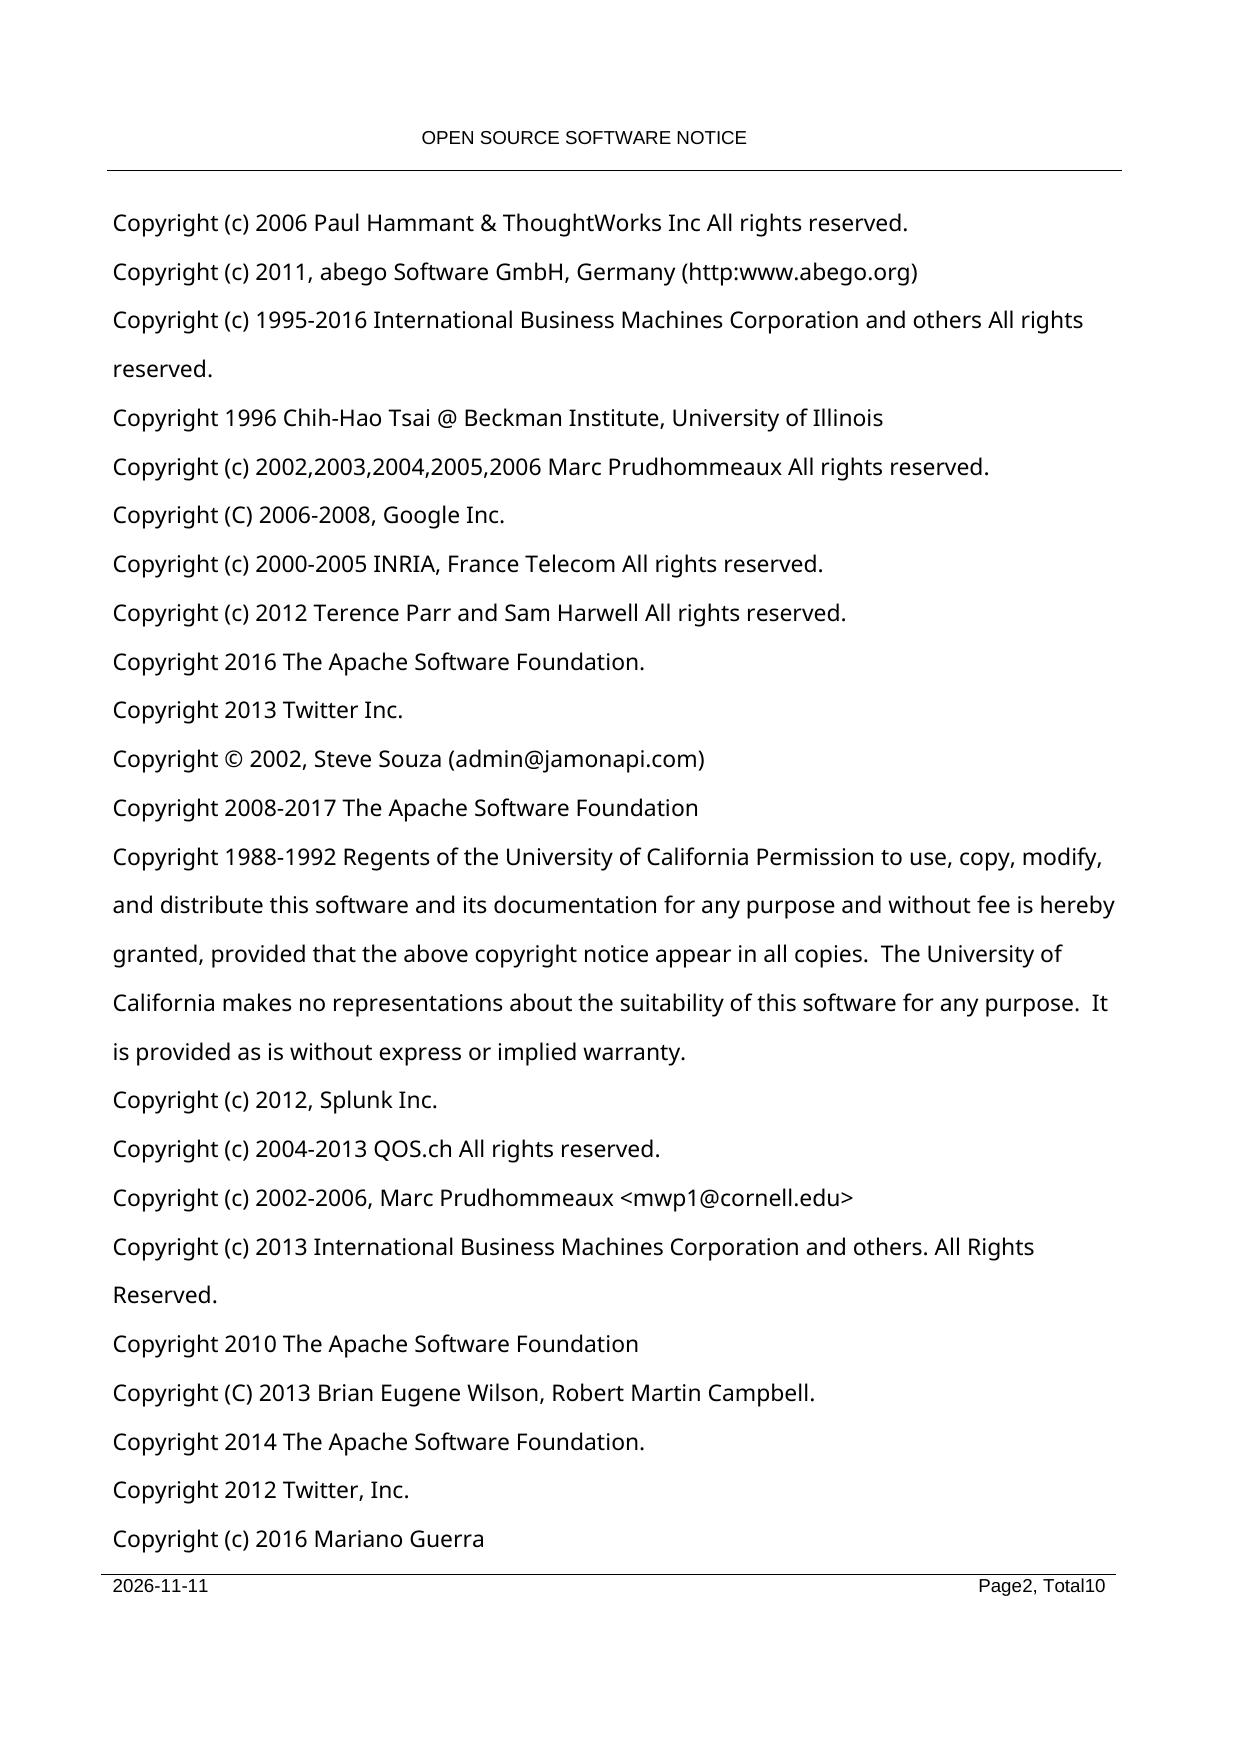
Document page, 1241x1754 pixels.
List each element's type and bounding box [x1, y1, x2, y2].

text [112, 206, 1128, 1555]
